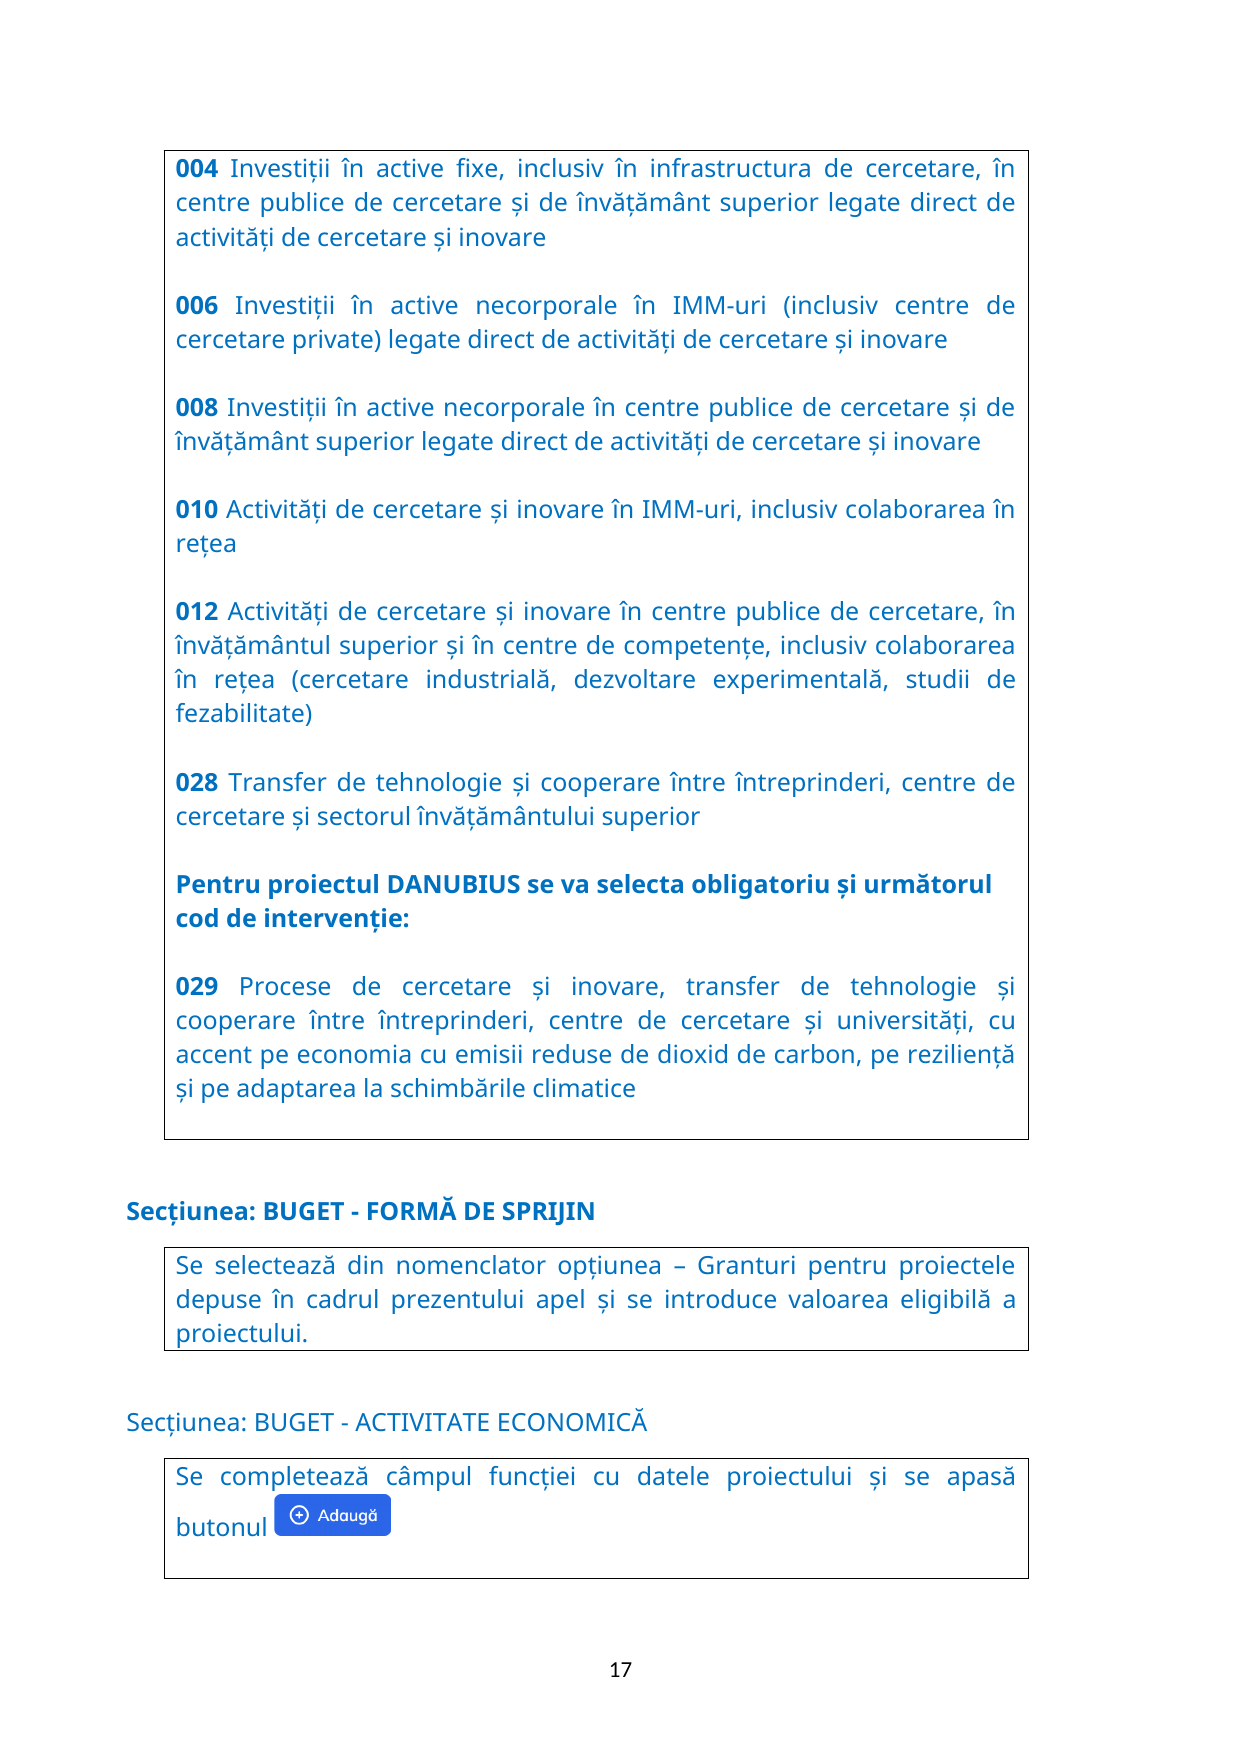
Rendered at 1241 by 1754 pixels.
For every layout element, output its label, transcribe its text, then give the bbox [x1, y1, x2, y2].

table_header Se completează câmpul funcției cu datele proiectului și se apasă butonul [165, 1459, 1028, 1578]
text Secțiunea: BUGET - ACTIVITATE ECONOMICĂ [126, 1404, 1152, 1438]
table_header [165, 151, 1028, 1139]
text Secțiunea: BUGET - FORMĂ DE SPRIJIN [126, 1193, 1152, 1227]
table_header Se selectează din nomenclator opțiunea – Granturi pentru proiectele depuse în cadrul prezentului apel şi se introduce valoarea eligibilă a proiectului. [165, 1248, 1028, 1350]
